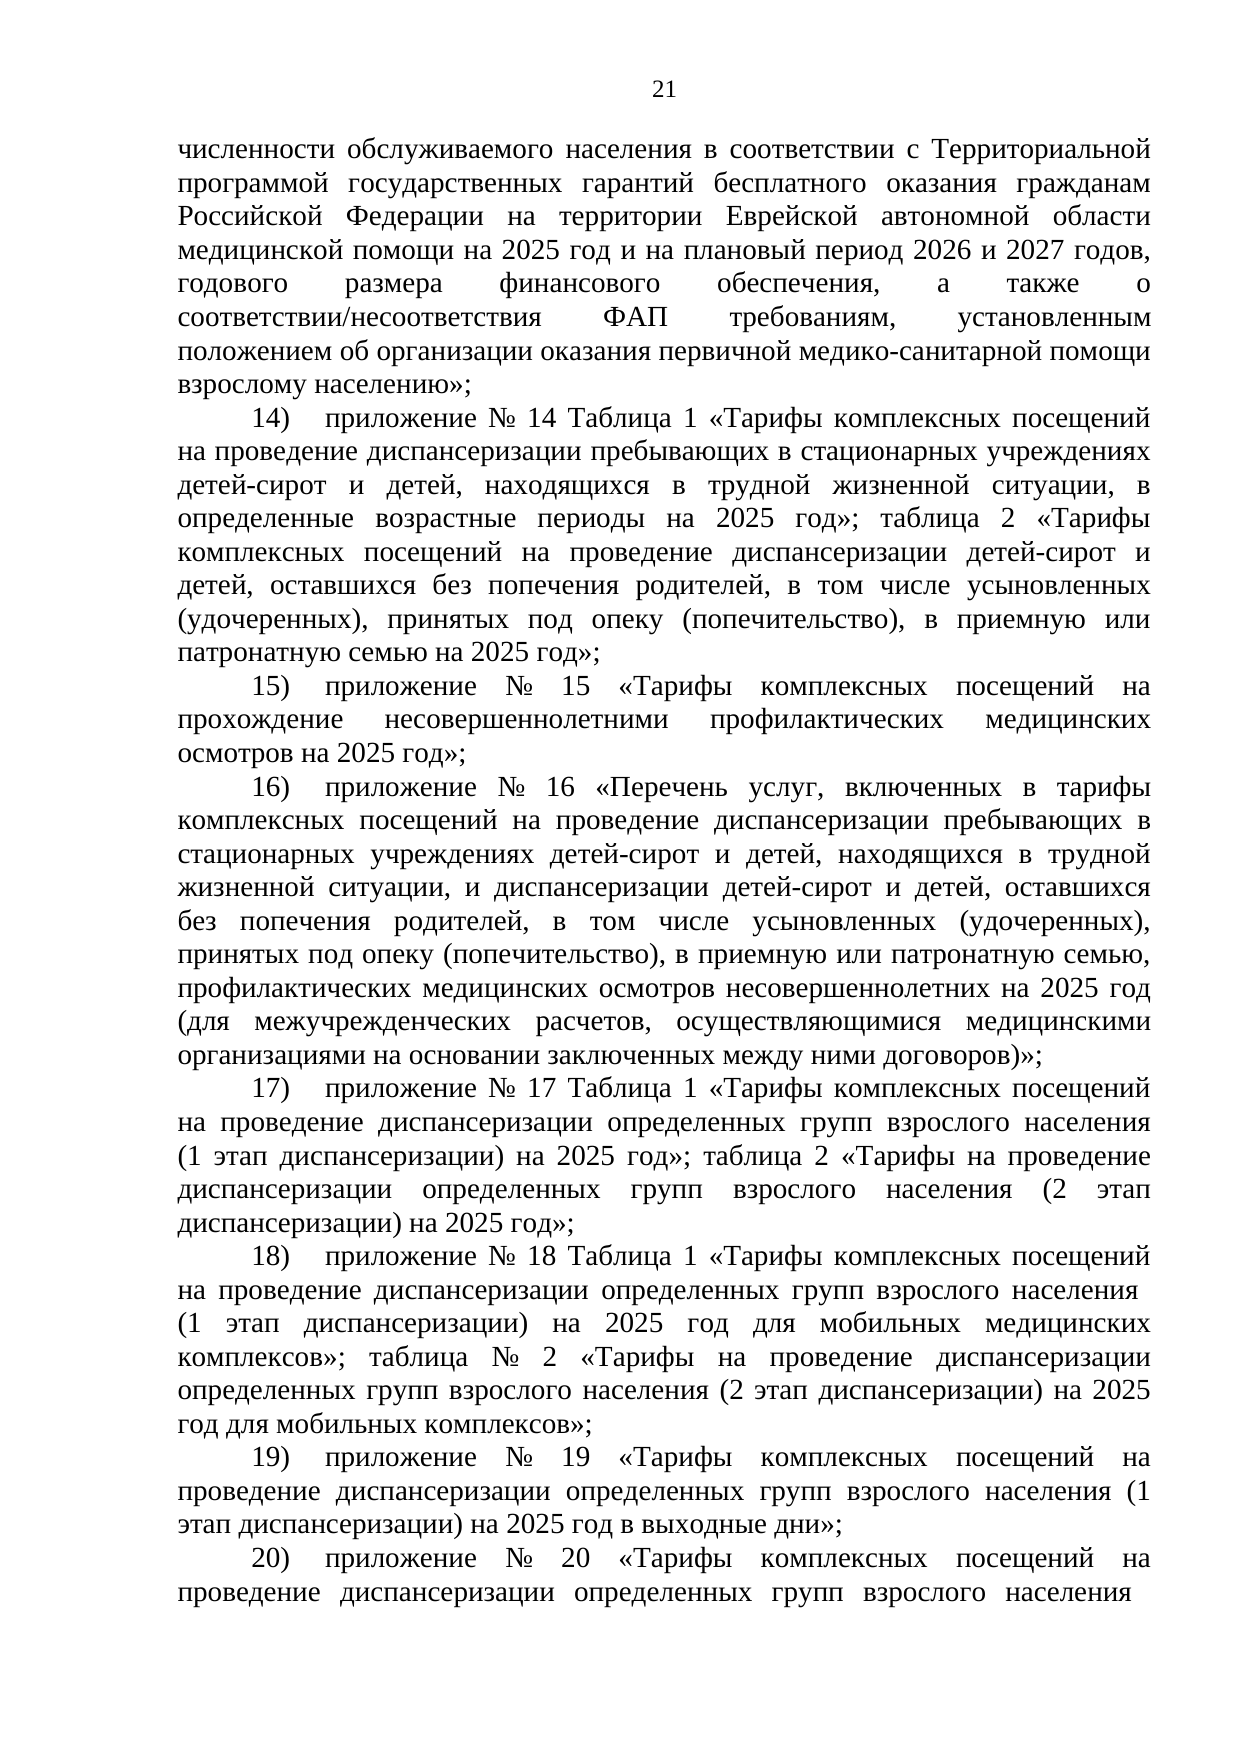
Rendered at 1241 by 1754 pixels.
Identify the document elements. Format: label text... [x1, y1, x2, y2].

list приложение № 16 «Перечень услуг, включенных в тарифы комплексных посещений на проведение диспансеризации пребывающих в стационарных учреждениях детей-сирот и детей, находящихся в трудной жизненной ситуации, и диспансеризации детей-сирот и детей, оставшихся без попечения родителей, в том числе усыновленных (удочеренных), принятых под опеку (попечительство), в приемную или патронатную семью, профилактических медицинских осмотров несовершеннолетних на 2025 год (для межучрежденческих расчетов, осуществляющимися медицинскими организациями на основании заключенных между ними договоров)»; [177, 769, 1152, 1071]
list приложение № 17 Таблица 1 «Тарифы комплексных посещений на проведение диспансеризации определенных групп взрослого населения (1 этап диспансеризации) на 2025 год»; таблица 2 «Тарифы на проведение диспансеризации определенных групп взрослого населения (2 этап диспансеризации) на 2025 год»; [177, 1071, 1152, 1238]
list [177, 131, 1152, 400]
list приложение № 19 «Тарифы комплексных посещений на проведение диспансеризации определенных групп взрослого населения (1 этап диспансеризации) на 2025 год в выходные дни»; [177, 1439, 1152, 1540]
list приложение № 14 Таблица 1 «Тарифы комплексных посещений на проведение диспансеризации пребывающих в стационарных учреждениях детей-сирот и детей, находящихся в трудной жизненной ситуации, в определенные возрастные периоды на 2025 год»; таблица 2 «Тарифы комплексных посещений на проведение диспансеризации детей-сирот и детей, оставшихся без попечения родителей, в том числе усыновленных (удочеренных), принятых под опеку (попечительство), в приемную или патронатную семью на 2025 год»; [177, 400, 1152, 668]
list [177, 1540, 1152, 1607]
list приложение № 15 «Тарифы комплексных посещений на прохождение несовершеннолетними профилактических медицинских осмотров на 2025 год»; [177, 668, 1152, 769]
list приложение № 18 Таблица 1 «Тарифы комплексных посещений на проведение диспансеризации определенных групп взрослого населения (1 этап диспансеризации) на 2025 год для мобильных медицинских комплексов»; таблица № 2 «Тарифы на проведение диспансеризации определенных групп взрослого населения (2 этап диспансеризации) на 2025 год для мобильных комплексов»; [177, 1238, 1152, 1439]
